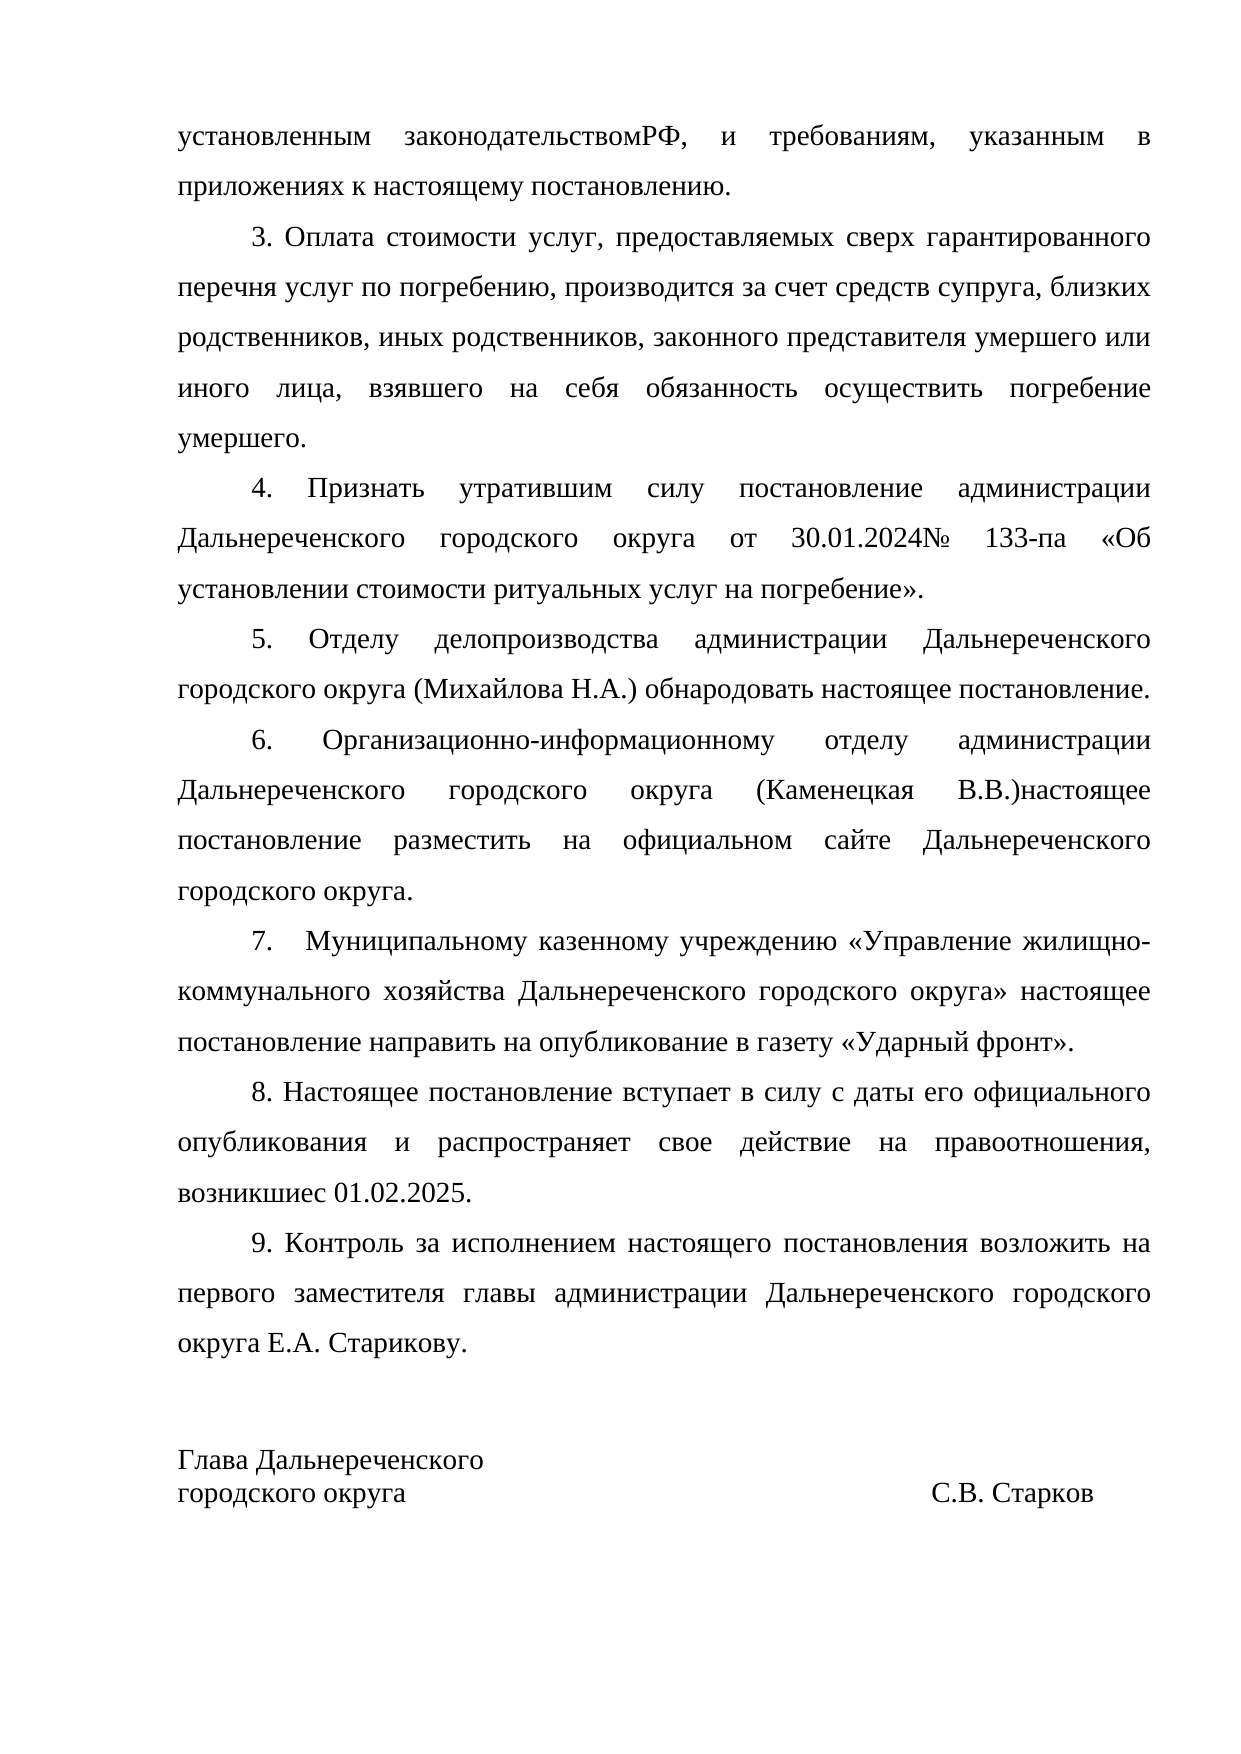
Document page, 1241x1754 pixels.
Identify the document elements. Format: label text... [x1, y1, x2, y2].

text 9. Контроль за исполнением настоящего постановления возложить на первого заместителя главы администрации Дальнереченского городского округа Е.А. Старикову. [177, 1225, 1152, 1359]
text 4. Признать утратившим силу постановление администрации Дальнереченского городского округа от 30.01.2024№ 133-па «Об установлении стоимости ритуальных услуг на погребение». [177, 470, 1152, 604]
text 5. Отделу делопроизводства администрации Дальнереченского городского округа (Михайлова Н.А.) обнародовать настоящее постановление. [177, 621, 1152, 705]
text Глава Дальнереченского [177, 1442, 1152, 1476]
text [177, 118, 1152, 202]
text городского округа С.В. Старков [177, 1476, 1152, 1509]
text 8. Настоящее постановление вступает в силу с даты его официального опубликования и распространяет свое действие на правоотношения, возникшиес 01.02.2025. [177, 1074, 1152, 1208]
text 3. Оплата стоимости услуг, предоставляемых сверх гарантированного перечня услуг по погребению, производится за счет средств супруга, близких родственников, иных родственников, законного представителя умершего или иного лица, взявшего на себя обязанность осуществить погребение умершего. [177, 219, 1152, 453]
text 6. Организационно-информационному отделу администрации Дальнереченского городского округа (Каменецкая В.В.)настоящее постановление разместить на официальном сайте Дальнереченского городского округа. [177, 722, 1152, 906]
text 7. Муниципальному казенному учреждению «Управление жилищно-коммунального хозяйства Дальнереченского городского округа» настоящее постановление направить на опубликование в газету «Ударный фронт». [177, 923, 1152, 1057]
